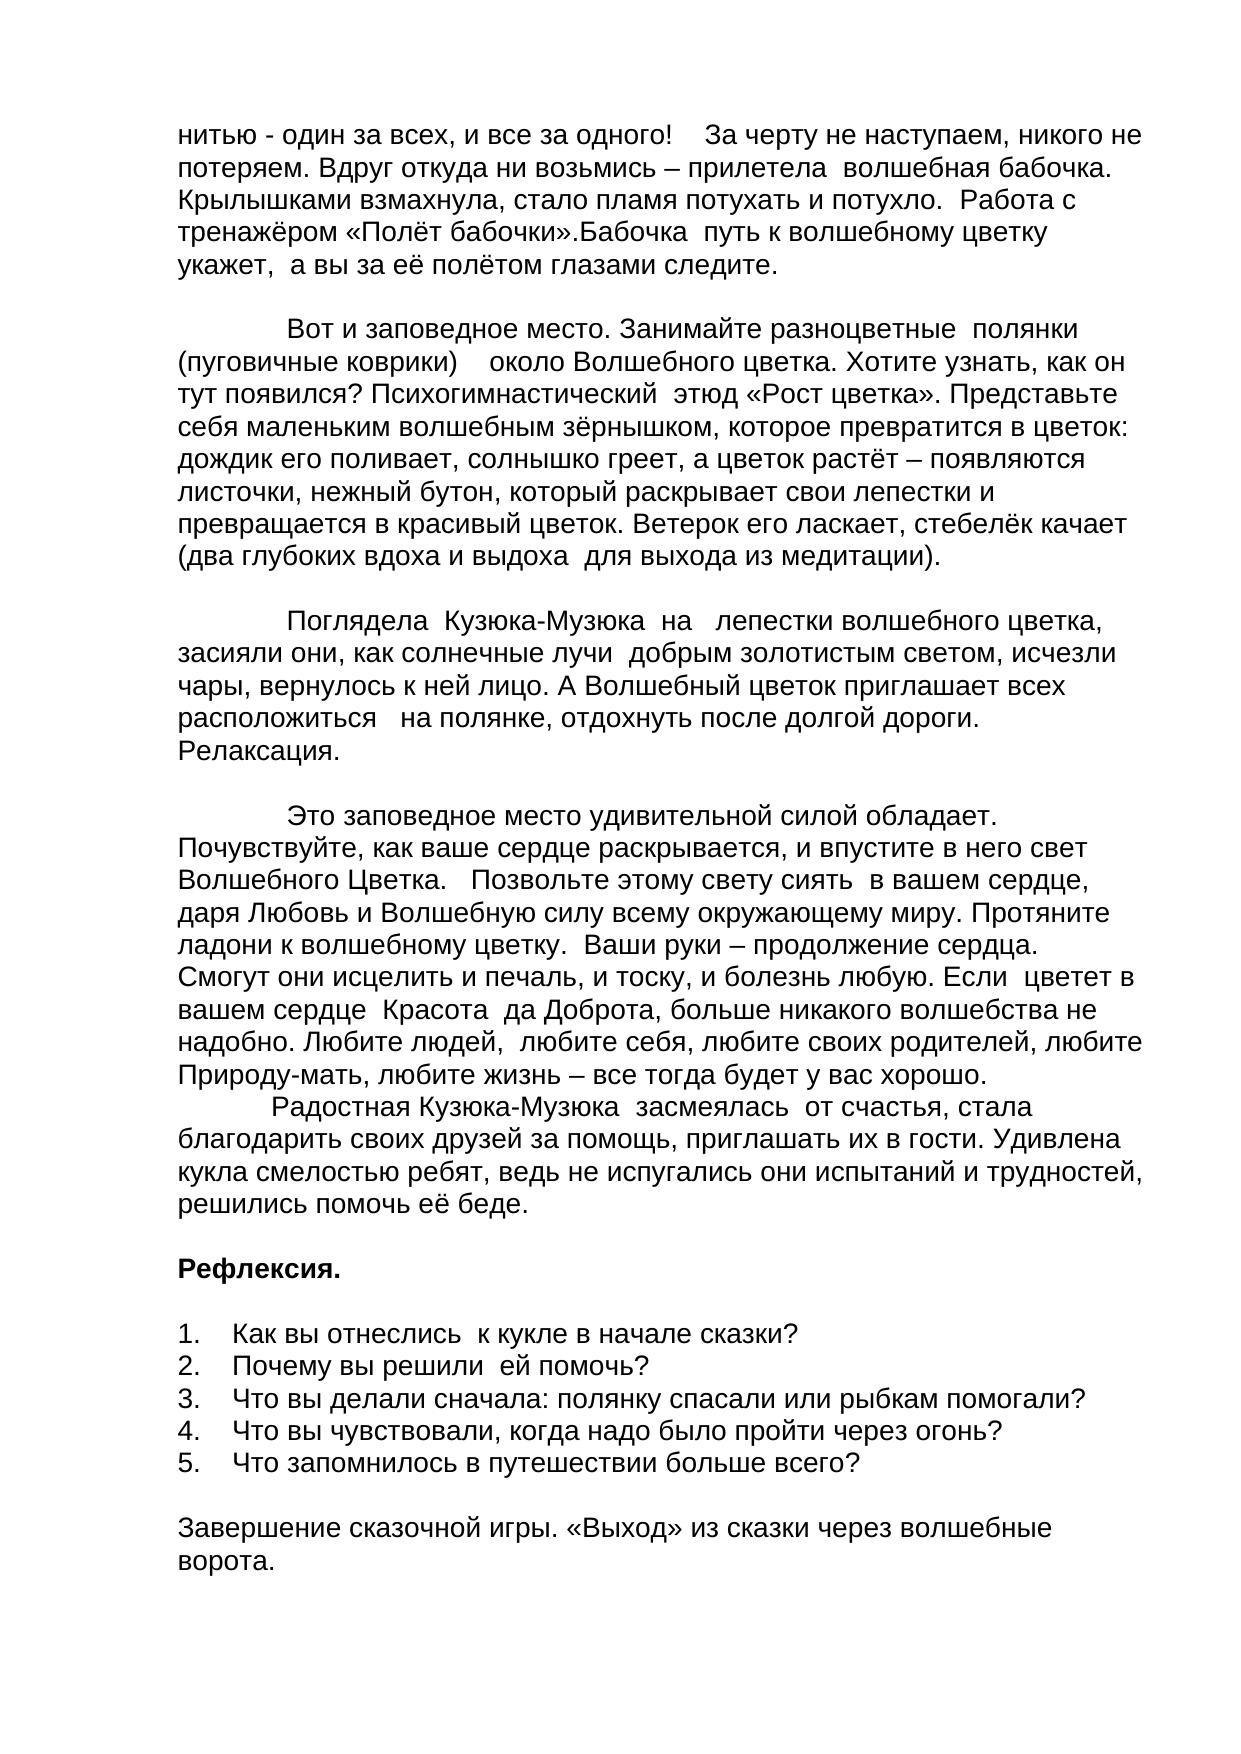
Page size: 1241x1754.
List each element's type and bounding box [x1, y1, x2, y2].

text [177, 118, 1152, 1576]
